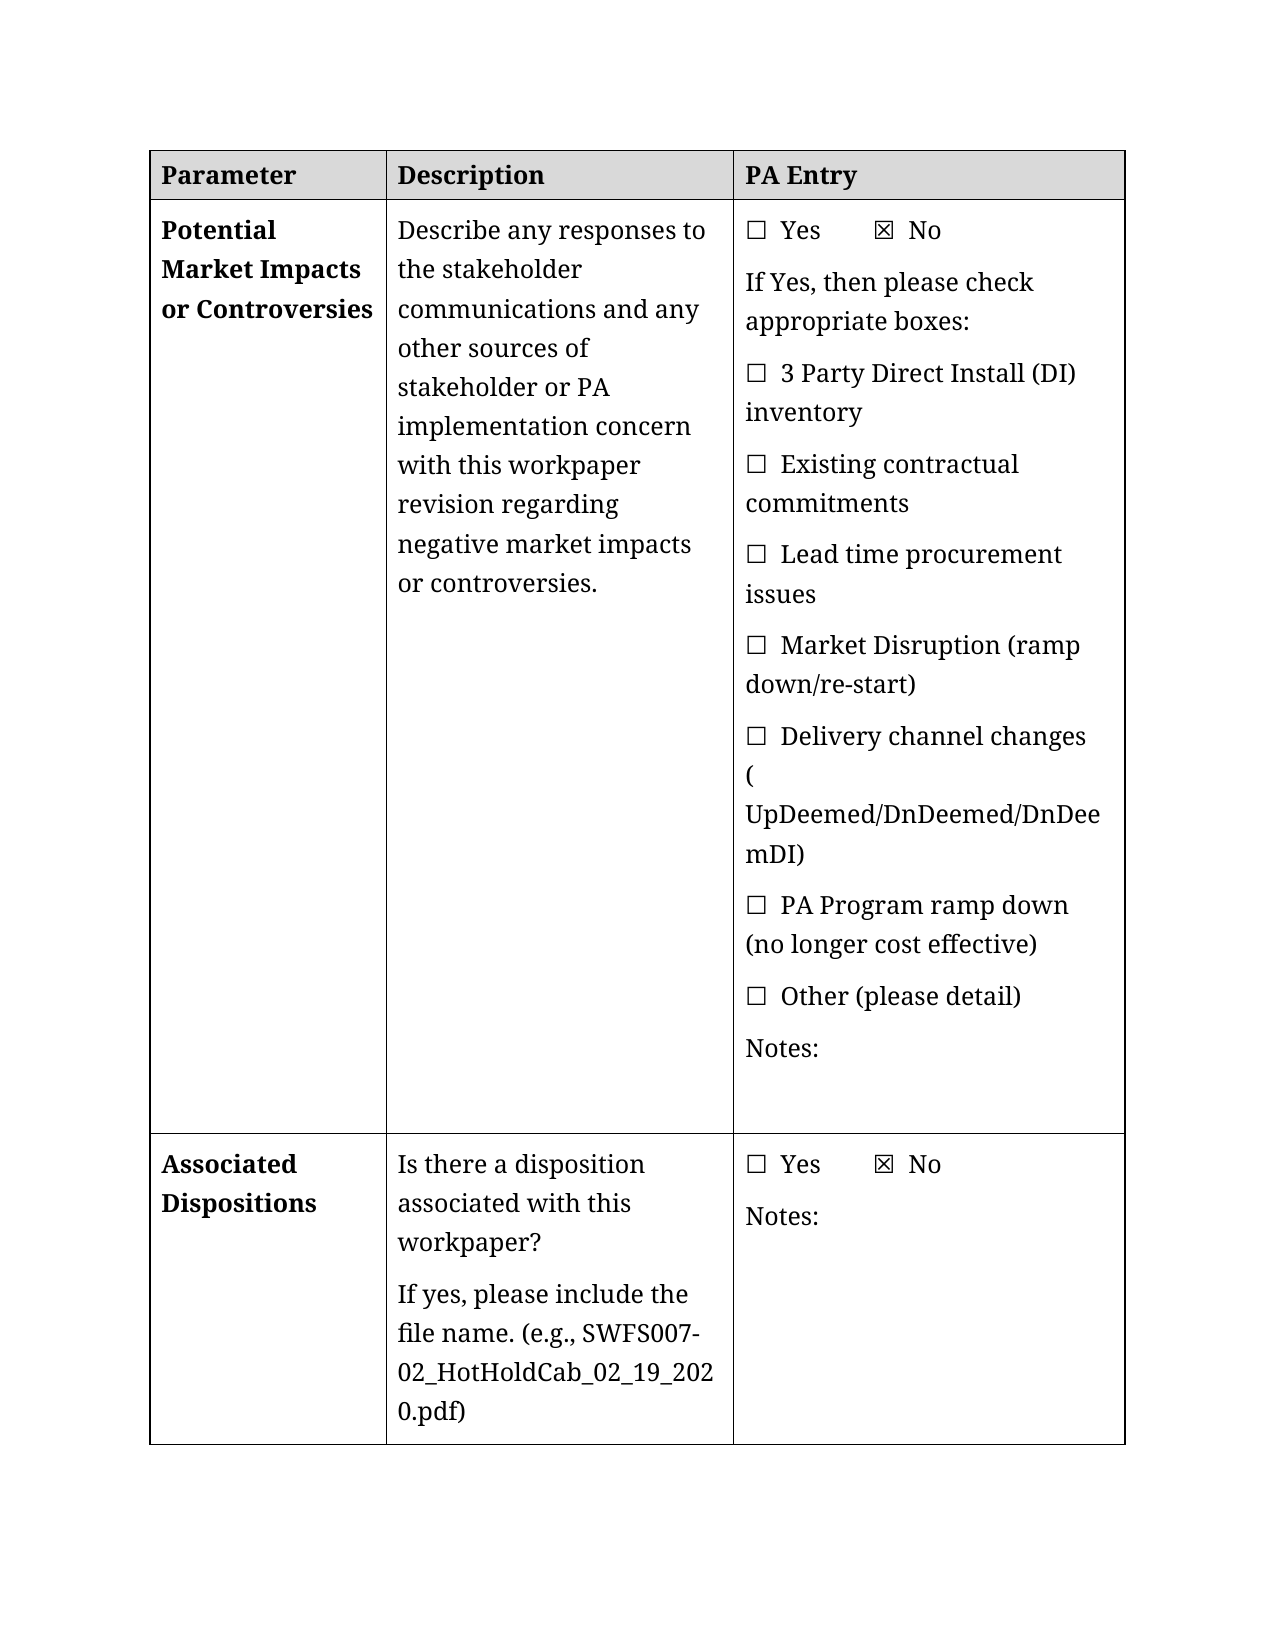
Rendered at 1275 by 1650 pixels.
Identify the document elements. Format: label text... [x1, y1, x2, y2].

table_header Parameter [151, 151, 386, 199]
table_cell Yes No Notes: [734, 1134, 1124, 1444]
table_cell Associated Dispositions [151, 1134, 386, 1444]
table_header Description [387, 151, 733, 199]
table_header PA Entry [734, 151, 1124, 199]
table_cell Describe any responses to the stakeholder communications and any other sources of stakeholder or PA implementation concern with this workpaper revision regarding negative market impacts or controversies. [387, 200, 733, 1133]
table_cell Yes No If Yes, then please check appropriate boxes: 3 Party Direct Install (DI) inventory Existing contractual commitments Lead time procurement issues Market Disruption (ramp down/re-start) Delivery channel changes (UpDeemed/DnDeemed/DnDeemDI) PA Program ramp down (no longer cost effective) Other (please detail) Notes: [734, 200, 1124, 1133]
table_cell Is there a disposition associated with this workpaper? If yes, please include the file name. (e.g., SWFS007-02_HotHoldCab_02_19_2020.pdf) [387, 1134, 733, 1444]
table_cell Potential Market Impacts or Controversies [151, 200, 386, 1133]
